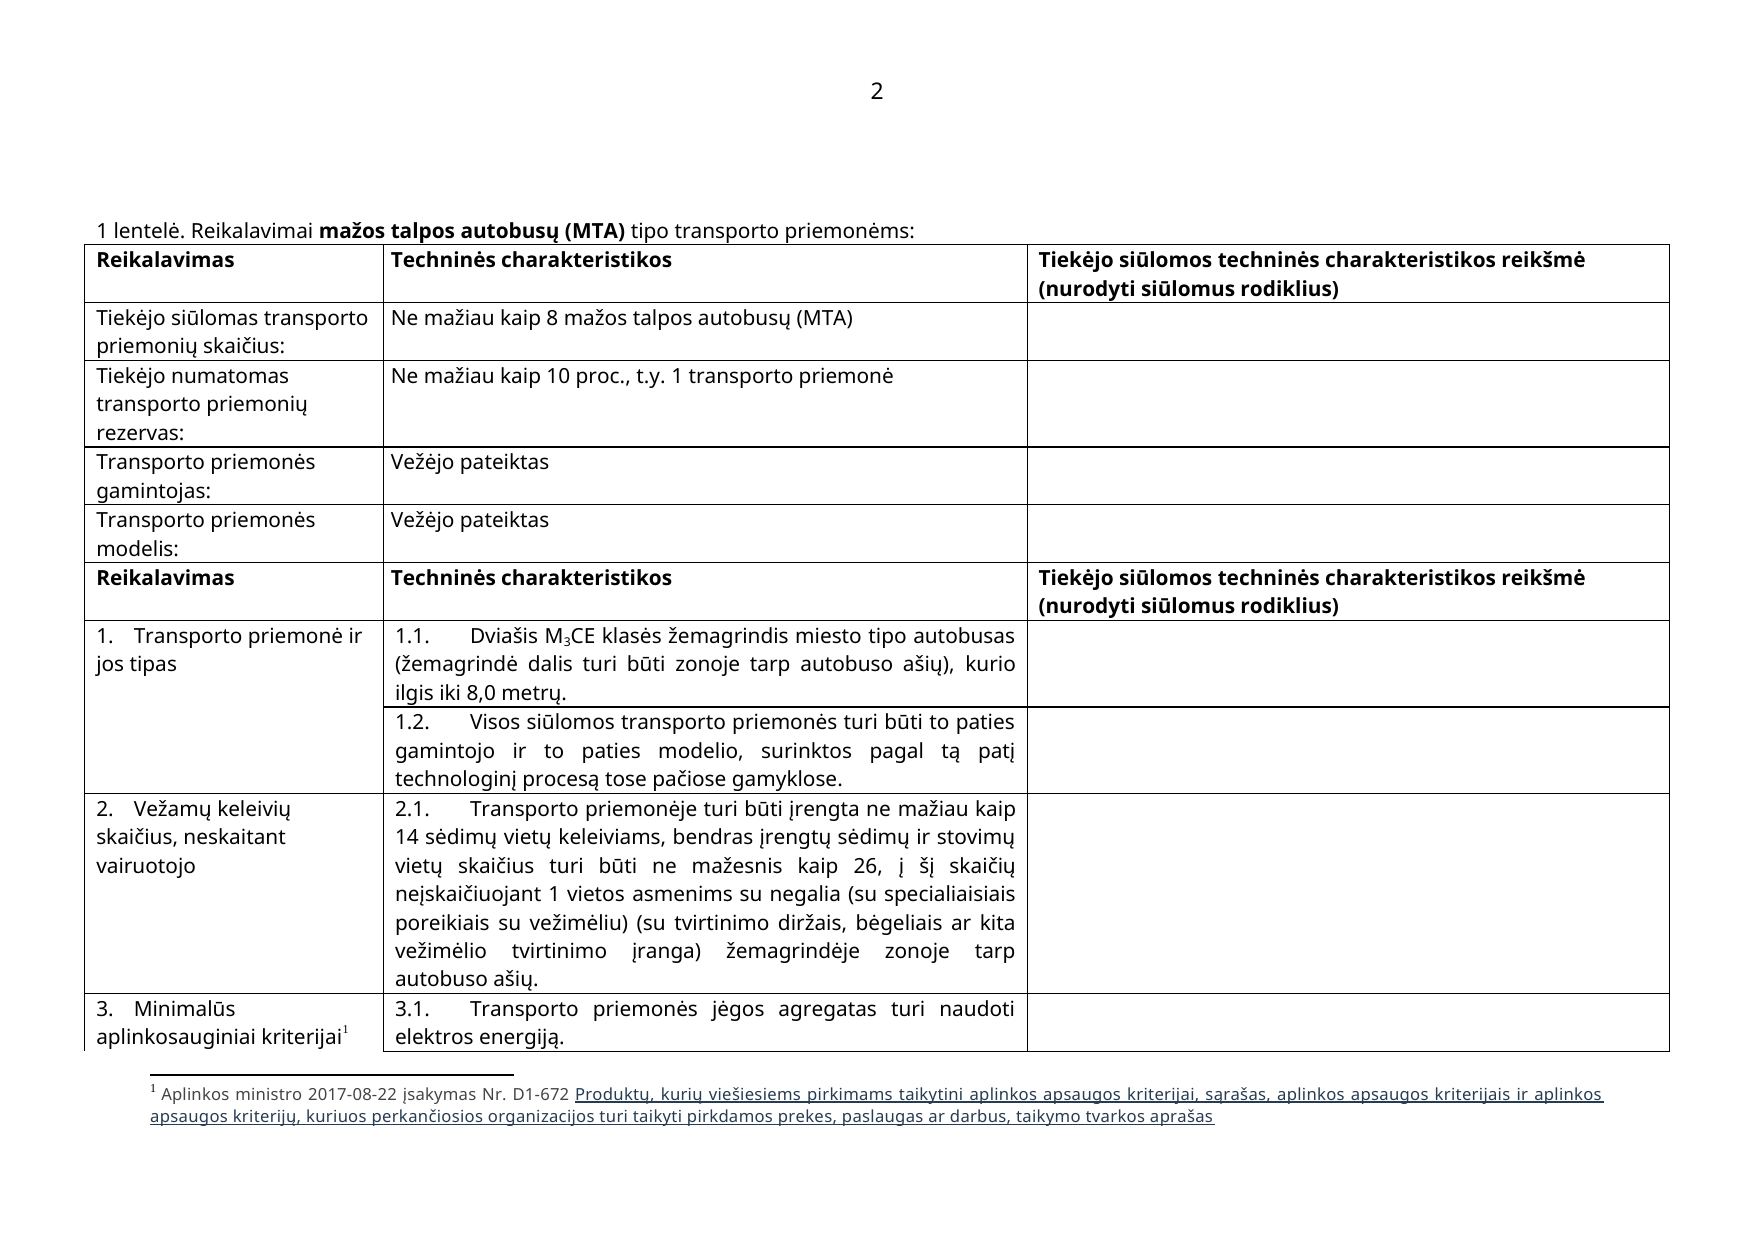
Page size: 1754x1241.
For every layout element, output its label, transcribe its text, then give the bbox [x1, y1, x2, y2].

table_cell Tiekėjo siūlomas transporto priemonių skaičius: [85, 303, 383, 360]
table_cell [1028, 621, 1669, 706]
table_cell Ne mažiau kaip 10 proc., t.y. 1 transporto priemonė [384, 361, 1027, 446]
table_cell Techninės charakteristikos [384, 245, 1027, 302]
table_cell [1028, 361, 1669, 446]
table_cell Ne mažiau kaip 8 mažos talpos autobusų (MTA) [384, 303, 1027, 360]
table_cell Visos siūlomos transporto priemonės turi būti to paties gamintojo ir to paties modelio, surinktos pagal tą patį technologinį procesą tose pačiose gamyklose. [384, 708, 1027, 793]
table_cell Dviašis M3CE klasės žemagrindis miesto tipo autobusas (žemagrindė dalis turi būti zonoje tarp autobuso ašių), kurio ilgis iki 8,0 metrų. [384, 621, 1027, 706]
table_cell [85, 994, 383, 1051]
table_cell Transporto priemonės modelis: [85, 505, 383, 562]
table_cell [1028, 448, 1669, 504]
table_cell Vežamų keleivių skaičius, neskaitant vairuotojo [85, 794, 383, 993]
table_cell Techninės charakteristikos [384, 563, 1027, 620]
table_cell Tiekėjo numatomas transporto priemonių rezervas: [85, 361, 383, 446]
table_header 1 lentelė. Reikalavimai mažos talpos autobusų (MTA) tipo transporto priemonėms: [85, 187, 1669, 244]
table_cell Reikalavimas [85, 563, 383, 620]
table_cell Tiekėjo siūlomos techninės charakteristikos reikšmė (nurodyti siūlomus rodiklius) [1028, 245, 1669, 302]
table_cell [1028, 994, 1669, 1051]
table_cell Transporto priemonė ir jos tipas [85, 621, 383, 793]
table_cell Transporto priemonės jėgos agregatas turi naudoti elektros energiją. [384, 994, 1027, 1051]
table_cell Tiekėjo siūlomos techninės charakteristikos reikšmė (nurodyti siūlomus rodiklius) [1028, 563, 1669, 620]
table_cell Vežėjo pateiktas [384, 505, 1027, 562]
table_cell [1028, 505, 1669, 562]
table_cell Transporto priemonės gamintojas: [85, 448, 383, 504]
table_cell [1028, 708, 1669, 793]
table_cell Reikalavimas [85, 245, 383, 302]
table_cell [1028, 303, 1669, 360]
table_cell [1028, 794, 1669, 993]
table_cell Transporto priemonėje turi būti įrengta ne mažiau kaip 14 sėdimų vietų keleiviams, bendras įrengtų sėdimų ir stovimų vietų skaičius turi būti ne mažesnis kaip 26, į šį skaičių neįskaičiuojant 1 vietos asmenims su negalia (su specialiaisiais poreikiais su vežimėliu) (su tvirtinimo diržais, bėgeliais ar kita vežimėlio tvirtinimo įranga) žemagrindėje zonoje tarp autobuso ašių. [384, 794, 1027, 993]
table_cell Vežėjo pateiktas [384, 448, 1027, 504]
